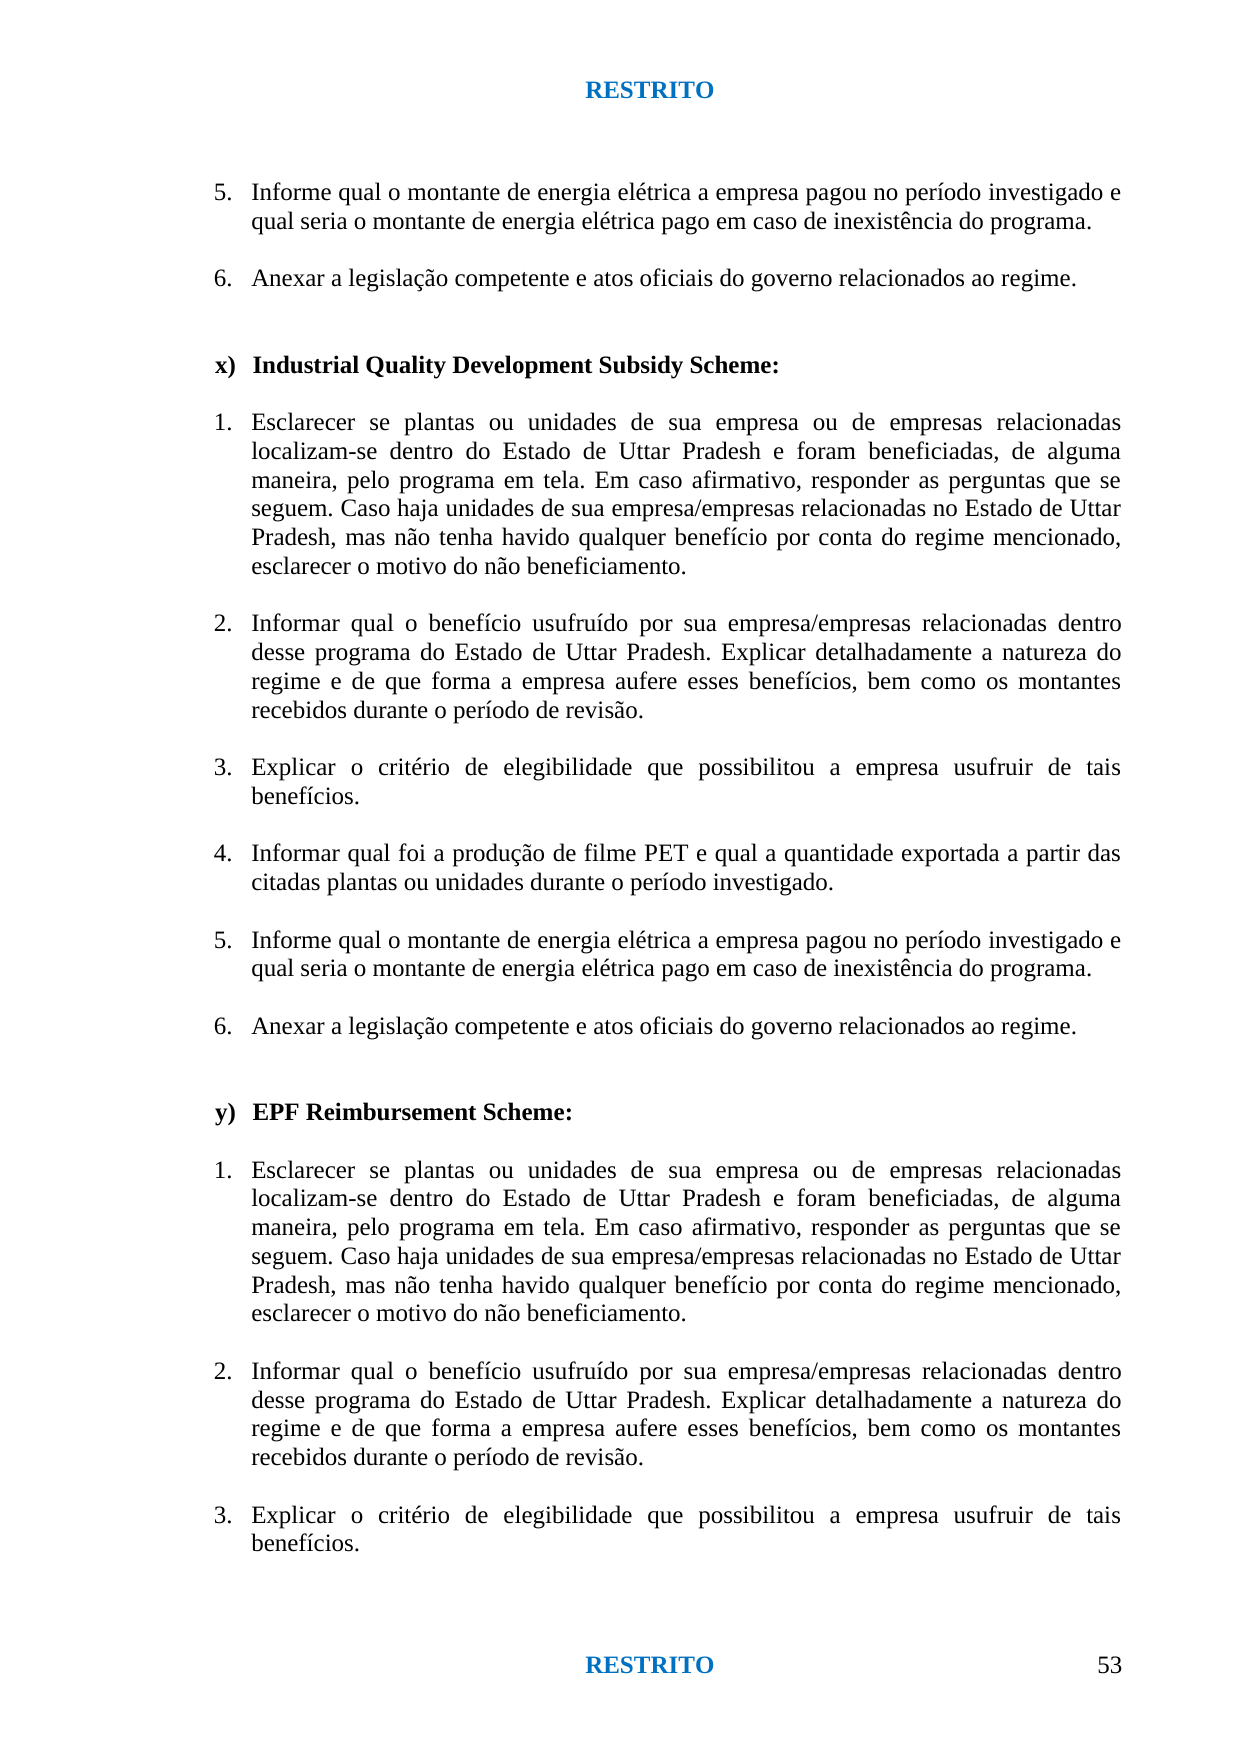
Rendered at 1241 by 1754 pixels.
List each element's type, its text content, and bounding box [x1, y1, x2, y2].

list Anexar a legislação competente e atos oficiais do governo relacionados ao regime. [213, 263, 1122, 292]
list Informe qual o montante de energia elétrica a empresa pagou no período investigado e qual seria o montante de energia elétrica pago em caso de inexistência do programa. [213, 177, 1122, 235]
list Informar qual o benefício usufruído por sua empresa/empresas relacionadas dentro desse programa do Estado de Uttar Pradesh. Explicar detalhadamente a natureza do regime e de que forma a empresa aufere esses benefícios, bem como os montantes recebidos durante o período de revisão. [213, 1356, 1122, 1471]
list Informar qual foi a produção de filme PET e qual a quantidade exportada a partir das citadas plantas ou unidades durante o período investigado. [213, 838, 1122, 896]
list EPF Reimbursement Scheme: [215, 1097, 1122, 1126]
list Anexar a legislação competente e atos oficiais do governo relacionados ao regime. [213, 1011, 1122, 1040]
list Industrial Quality Development Subsidy Scheme: [215, 350, 1122, 378]
list Explicar o critério de elegibilidade que possibilitou a empresa usufruir de tais benefícios. [213, 1500, 1122, 1557]
list Informe qual o montante de energia elétrica a empresa pagou no período investigado e qual seria o montante de energia elétrica pago em caso de inexistência do programa. [213, 925, 1122, 982]
list Explicar o critério de elegibilidade que possibilitou a empresa usufruir de tais benefícios. [213, 752, 1122, 810]
list Informar qual o benefício usufruído por sua empresa/empresas relacionadas dentro desse programa do Estado de Uttar Pradesh. Explicar detalhadamente a natureza do regime e de que forma a empresa aufere esses benefícios, bem como os montantes recebidos durante o período de revisão. [213, 608, 1122, 723]
